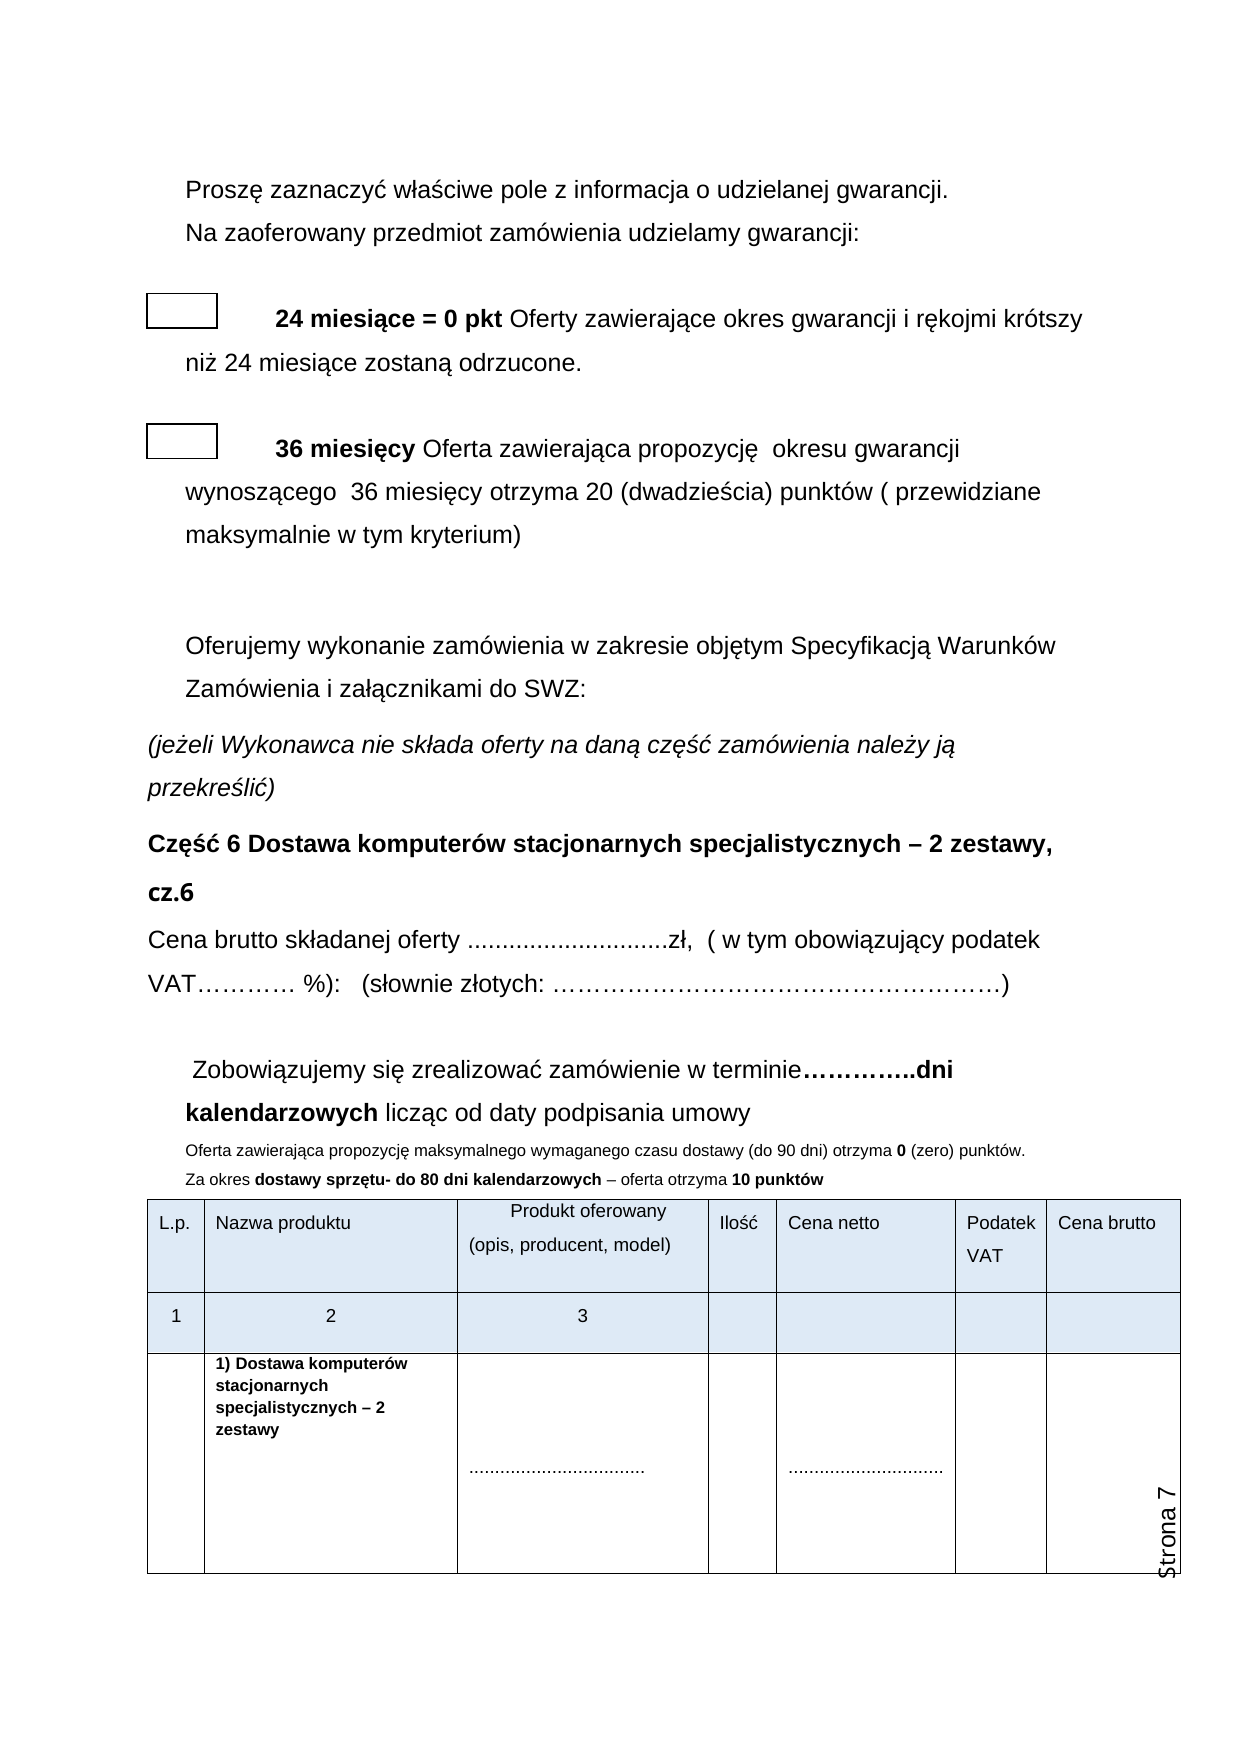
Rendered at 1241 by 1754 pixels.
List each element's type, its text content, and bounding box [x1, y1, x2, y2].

text Zobowiązujemy się zrealizować zamówienie w terminie…………..dni kalendarzowych licząc od daty podpisania umowy [185, 1055, 1093, 1127]
table_cell [709, 1354, 776, 1572]
table_cell 1 [148, 1293, 204, 1352]
text Proszę zaznaczyć właściwe pole z informacja o udzielanej gwarancji. [185, 175, 1093, 204]
text Na zaoferowany przedmiot zamówienia udzielamy gwarancji: [185, 218, 1093, 247]
text Cena brutto składanej oferty .............................zł, ( w tym obowiązujący podatek VAT………… %): (słownie złotych: ………………………………………………) [148, 926, 1093, 997]
text 24 miesiące = 0 pkt Oferty zawierające okres gwarancji i rękojmi krótszy niż 24 miesiące zostaną odrzucone. [185, 304, 1093, 376]
text Część 6 Dostawa komputerów stacjonarnych specjalistycznych – 2 zestawy, cz.6 [148, 829, 1093, 908]
table_cell .................................. [458, 1354, 708, 1572]
table_cell [956, 1354, 1046, 1572]
table_header Cena brutto [1047, 1200, 1180, 1292]
table_header Produkt oferowany (opis, producent, model) [458, 1200, 708, 1292]
table_cell 1) Dostawa komputerów stacjonarnych specjalistycznych – 2 zestawy [205, 1354, 457, 1572]
table_cell [709, 1293, 776, 1352]
text Za okres dostawy sprzętu- do 80 dni kalendarzowych – oferta otrzyma 10 punktów [185, 1170, 1093, 1189]
table_header Nazwa produktu [205, 1200, 457, 1292]
table_cell [1047, 1293, 1180, 1352]
table_header Cena netto [777, 1200, 955, 1292]
table_cell [777, 1293, 955, 1352]
table_cell [956, 1293, 1046, 1352]
table_header Podatek VAT [956, 1200, 1046, 1292]
table_cell [1047, 1354, 1180, 1572]
table_cell [148, 1354, 204, 1572]
table_cell .............................. [777, 1354, 955, 1572]
table_header L.p. [148, 1200, 204, 1292]
table_header Ilość [709, 1200, 776, 1292]
text 36 miesięcy Oferta zawierająca propozycję okresu gwarancji wynoszącego 36 miesięcy otrzyma 20 (dwadzieścia) punktów ( przewidziane maksymalnie w tym kryterium) [185, 434, 1093, 549]
text (jeżeli Wykonawca nie składa oferty na daną część zamówienia należy ją przekreślić) [148, 730, 1093, 802]
table_cell 3 [458, 1293, 708, 1352]
text Oferujemy wykonanie zamówienia w zakresie objętym Specyfikacją Warunków Zamówienia i załącznikami do SWZ: [185, 631, 1093, 703]
text Oferta zawierająca propozycję maksymalnego wymaganego czasu dostawy (do 90 dni) otrzyma 0 (zero) punktów. [185, 1141, 1093, 1160]
table_cell 2 [205, 1293, 457, 1352]
